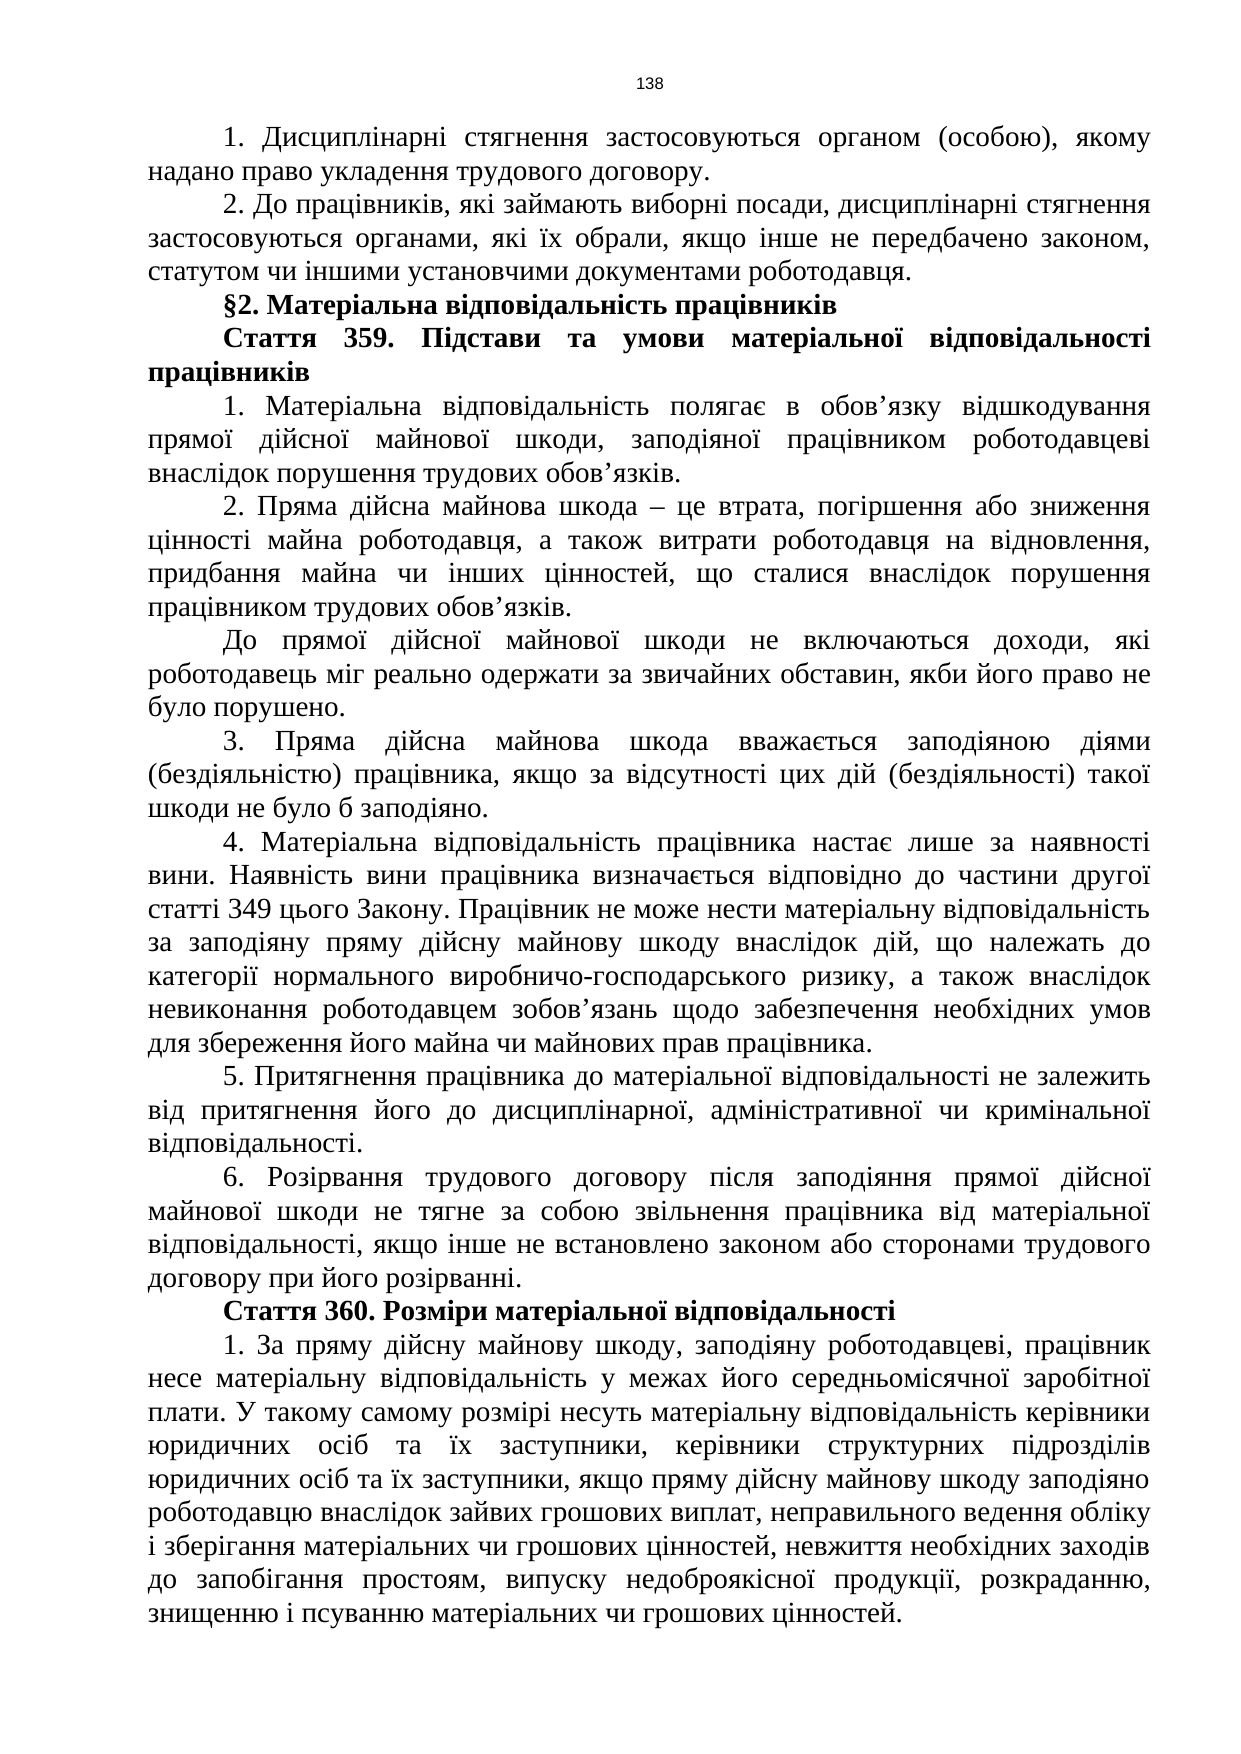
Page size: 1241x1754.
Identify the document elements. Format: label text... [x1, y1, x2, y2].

text 1. За пряму дійсну майнову шкоду, заподіяну роботодавцеві, працівник несе матеріальну відповідальність у межах його середньомісячної заробітної плати. У такому самому розмірі несуть матеріальну відповідальність керівники юридичних осіб та їх заступники, керівники структурних підрозділів юридичних осіб та їх заступники, якщо пряму дійсну майнову шкоду заподіяно роботодавцю внаслідок зайвих грошових виплат, неправильного ведення обліку і зберігання матеріальних чи грошових цінностей, невжиття необхідних заходів до запобігання простоям, випуску недоброякісної продукції, розкраданню, знищенню і псуванню матеріальних чи грошових цінностей. [148, 1327, 1152, 1629]
text 3. Пряма дійсна майнова шкода вважається заподіяною діями (бездіяльністю) працівника, якщо за відсутності цих дій (бездіяльності) такої шкоди не було б заподіяно. [148, 723, 1152, 824]
text 1. Дисциплінарні стягнення застосовуються органом (особою), якому надано право укладення трудового договору. [148, 119, 1152, 186]
text §2. Матеріальна відповідальність працівників [148, 287, 1152, 321]
text 5. Притягнення працівника до матеріальної відповідальності не залежить від притягнення його до дисциплінарної, адміністративної чи кримінальної відповідальності. [148, 1058, 1152, 1159]
text Стаття 359. Підстави та умови матеріальної відповідальності працівників [148, 321, 1152, 388]
text 6. Розірвання трудового договору після заподіяння прямої дійсної майнової шкоди не тягне за собою звільнення працівника від матеріальної відповідальності, якщо інше не встановлено законом або сторонами трудового договору при його розірванні. [148, 1159, 1152, 1293]
text 1. Матеріальна відповідальність полягає в обов’язку відшкодування прямої дійсної майнової шкоди, заподіяної працівником роботодавцеві внаслідок порушення трудових обов’язків. [148, 388, 1152, 488]
text До прямої дійсної майнової шкоди не включаються доходи, які роботодавець міг реально одержати за звичайних обставин, якби його право не було порушено. [148, 622, 1152, 723]
text 2. До працівників, які займають виборні посади, дисциплінарні стягнення застосовуються органами, які їх обрали, якщо інше не передбачено законом, статутом чи іншими установчими документами роботодавця. [148, 186, 1152, 287]
text Стаття 360. Розміри матеріальної відповідальності [148, 1293, 1152, 1327]
text 2. Пряма дійсна майнова шкода – це втрата, погіршення або зниження цінності майна роботодавця, а також витрати роботодавця на відновлення, придбання майна чи інших цінностей, що сталися внаслідок порушення працівником трудових обов’язків. [148, 488, 1152, 622]
text 4. Матеріальна відповідальність працівника настає лише за наявності вини. Наявність вини працівника визначається відповідно до частини другої статті 349 цього Закону. Працівник не може нести матеріальну відповідальність за заподіяну пряму дійсну майнову шкоду внаслідок дій, що належать до категорії нормального виробничо-господарського ризику, а також внаслідок невиконання роботодавцем зобов’язань щодо забезпечення необхідних умов для збереження його майна чи майнових прав працівника. [148, 824, 1152, 1058]
